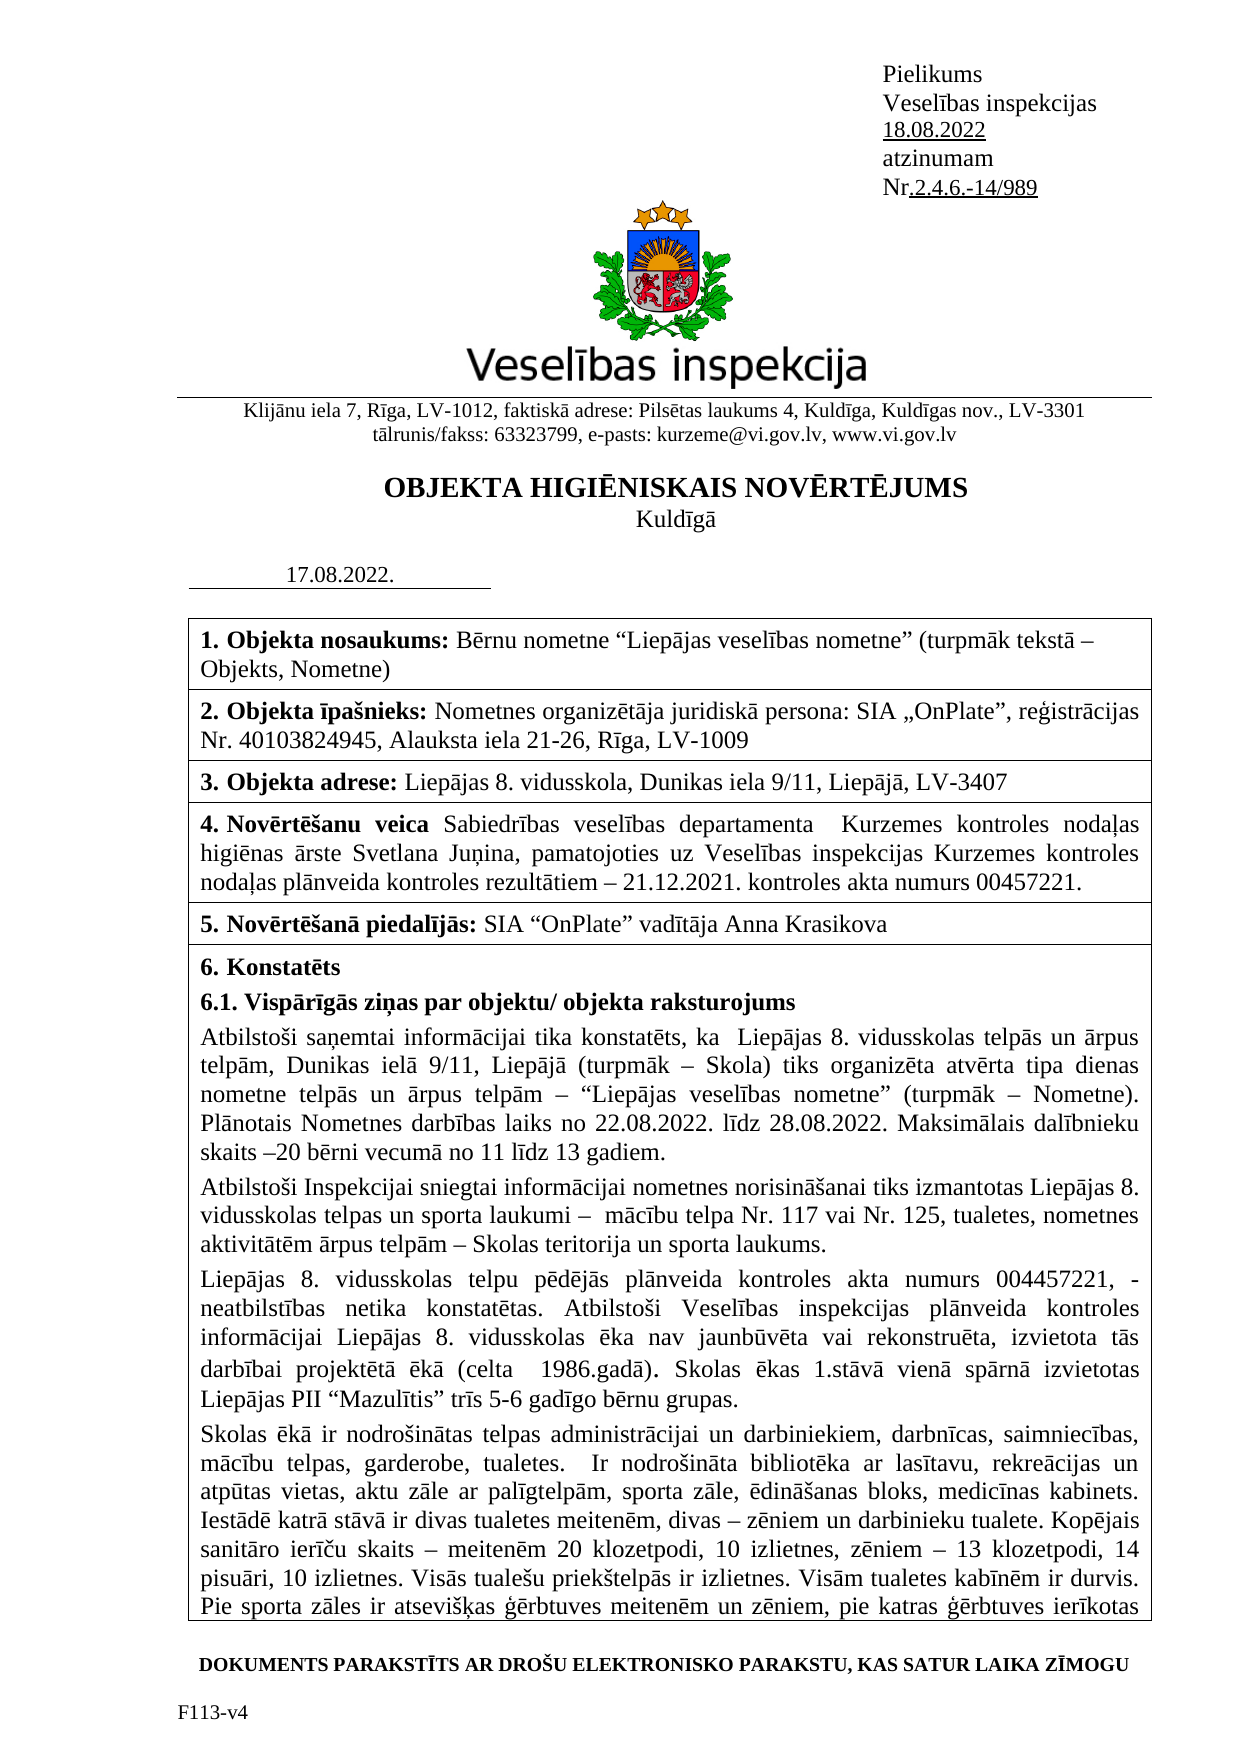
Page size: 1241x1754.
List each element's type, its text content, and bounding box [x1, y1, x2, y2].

table_cell Novērtēšanu veica Sabiedrības veselības departamenta Kurzemes kontroles nodaļas higiēnas ārste Svetlana Juņina, pamatojoties uz Veselības inspekcijas Kurzemes kontroles nodaļas plānveida kontroles rezultātiem – 21.12.2021. kontroles akta numurs 00457221. [189, 803, 1151, 902]
table_header Objekta nosaukums: Bērnu nometne “Liepājas veselības nometne” (turpmāk tekstā – Objekts, Nometne) [189, 619, 1151, 689]
table_header 17.08.2022. [189, 561, 491, 587]
table_header Objekta higiēniskais novērtējums [189, 470, 1163, 504]
table_cell Objekta adrese: Liepājas 8. vidusskola, Dunikas iela 9/11, Liepājā, LV-3407 [189, 761, 1151, 802]
picture [446, 200, 883, 395]
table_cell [189, 945, 1151, 1620]
table_cell Objekta īpašnieks: Nometnes organizētāja juridiskā persona: SIA „OnPlate”, reģistrācijas Nr. 40103824945, Alauksta iela 21-26, Rīga, LV-1009 [189, 690, 1151, 760]
table_cell Kuldīgā [189, 504, 1163, 532]
table_cell Novērtēšanā piedalījās: SIA “OnPlate” vadītāja Anna Krasikova [189, 903, 1151, 944]
